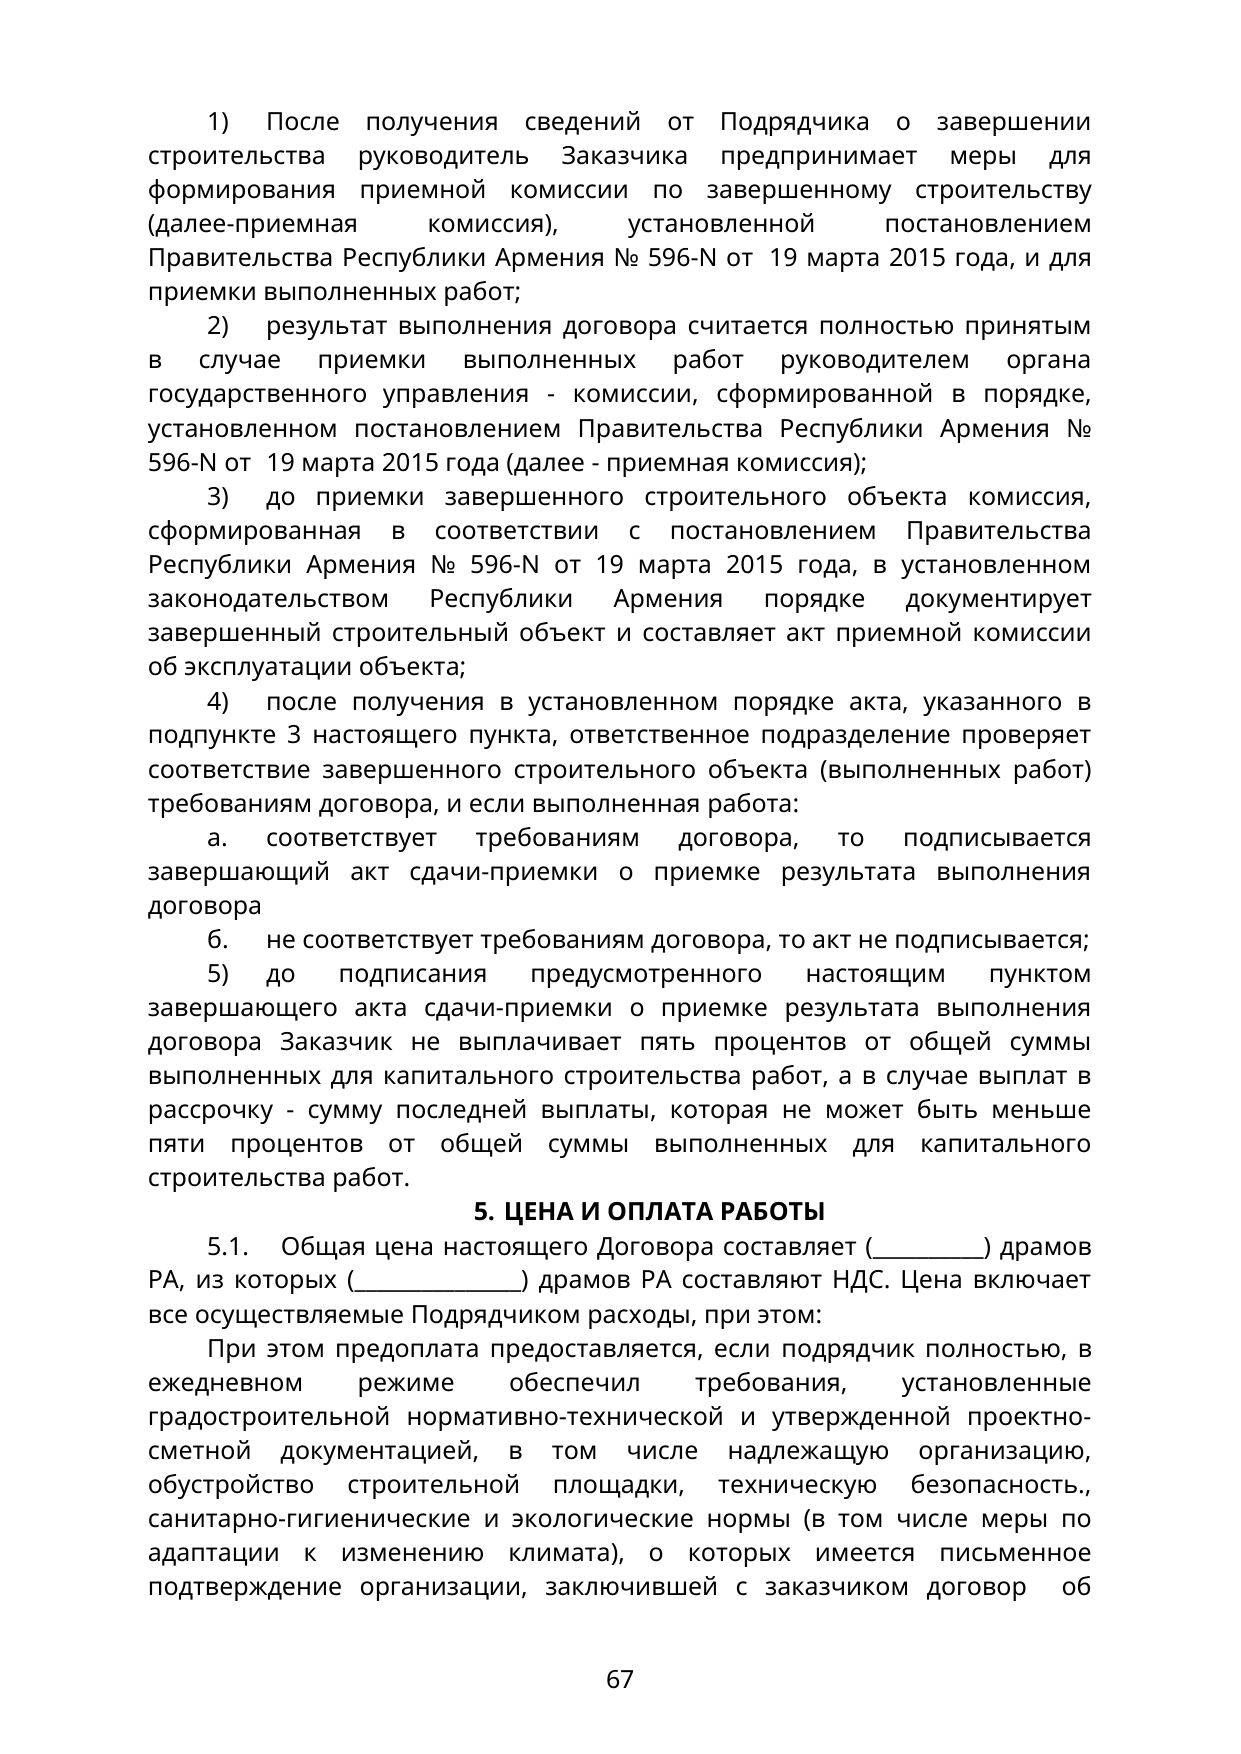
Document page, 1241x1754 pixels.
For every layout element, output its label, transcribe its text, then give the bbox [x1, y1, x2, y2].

text 1) После получения сведений от Подрядчика о завершении строительства руководитель Заказчика предпринимает меры для формирования приемной комиссии по завершенному строительству (далее-приемная комиссия), установленной постановлением Правительства Республики Армения № 596-N от 19 марта 2015 года, и для приемки выполненных работ; [148, 103, 1092, 308]
text 5) до подписания предусмотренного настоящим пунктом завершающего акта сдачи-приемки о приемке результата выполнения договора Заказчик не выплачивает пять процентов от общей суммы выполненных для капитального строительства работ, а в случае выплат в рассрочку - сумму последней выплаты, которая не может быть меньше пяти процентов от общей суммы выполненных для капитального строительства работ. [148, 956, 1092, 1194]
text а. соответствует требованиям договора, то подписывается завершающий акт сдачи-приемки о приемке результата выполнения договора [148, 819, 1092, 922]
text 3) до приемки завершенного строительного объекта комиссия, сформированная в соответствии с постановлением Правительства Республики Армения № 596-N от 19 марта 2015 года, в установленном законодательством Республики Армения порядке документирует завершенный строительный объект и составляет акт приемной комиссии об эксплуатации объекта; [148, 479, 1092, 683]
text б. не соответствует требованиям договора, то акт не подписывается; [148, 922, 1092, 956]
text 4) после получения в установленном порядке акта, указанного в подпункте 3 настоящего пункта, ответственное подразделение проверяет соответствие завершенного строительного объекта (выполненных работ) требованиям договора, и если выполненная работа: [148, 683, 1092, 819]
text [148, 1330, 1092, 1603]
text 2) результат выполнения договора считается полностью принятым в случае приемки выполненных работ руководителем органа государственного управления - комиссии, сформированной в порядке, установленном постановлением Правительства Республики Армения № 596-N от 19 марта 2015 года (далее - приемная комиссия); [148, 308, 1092, 479]
text 5.1. Общая цена настоящего Договора составляет (__________) драмов РА, из которых (_______________) драмов РА составляют НДС. Цена включает все осуществляемые Подрядчиком расходы, при этом: [148, 1228, 1092, 1330]
text 5. ЦЕНА И ОПЛАТА РАБОТЫ [148, 1194, 1092, 1228]
